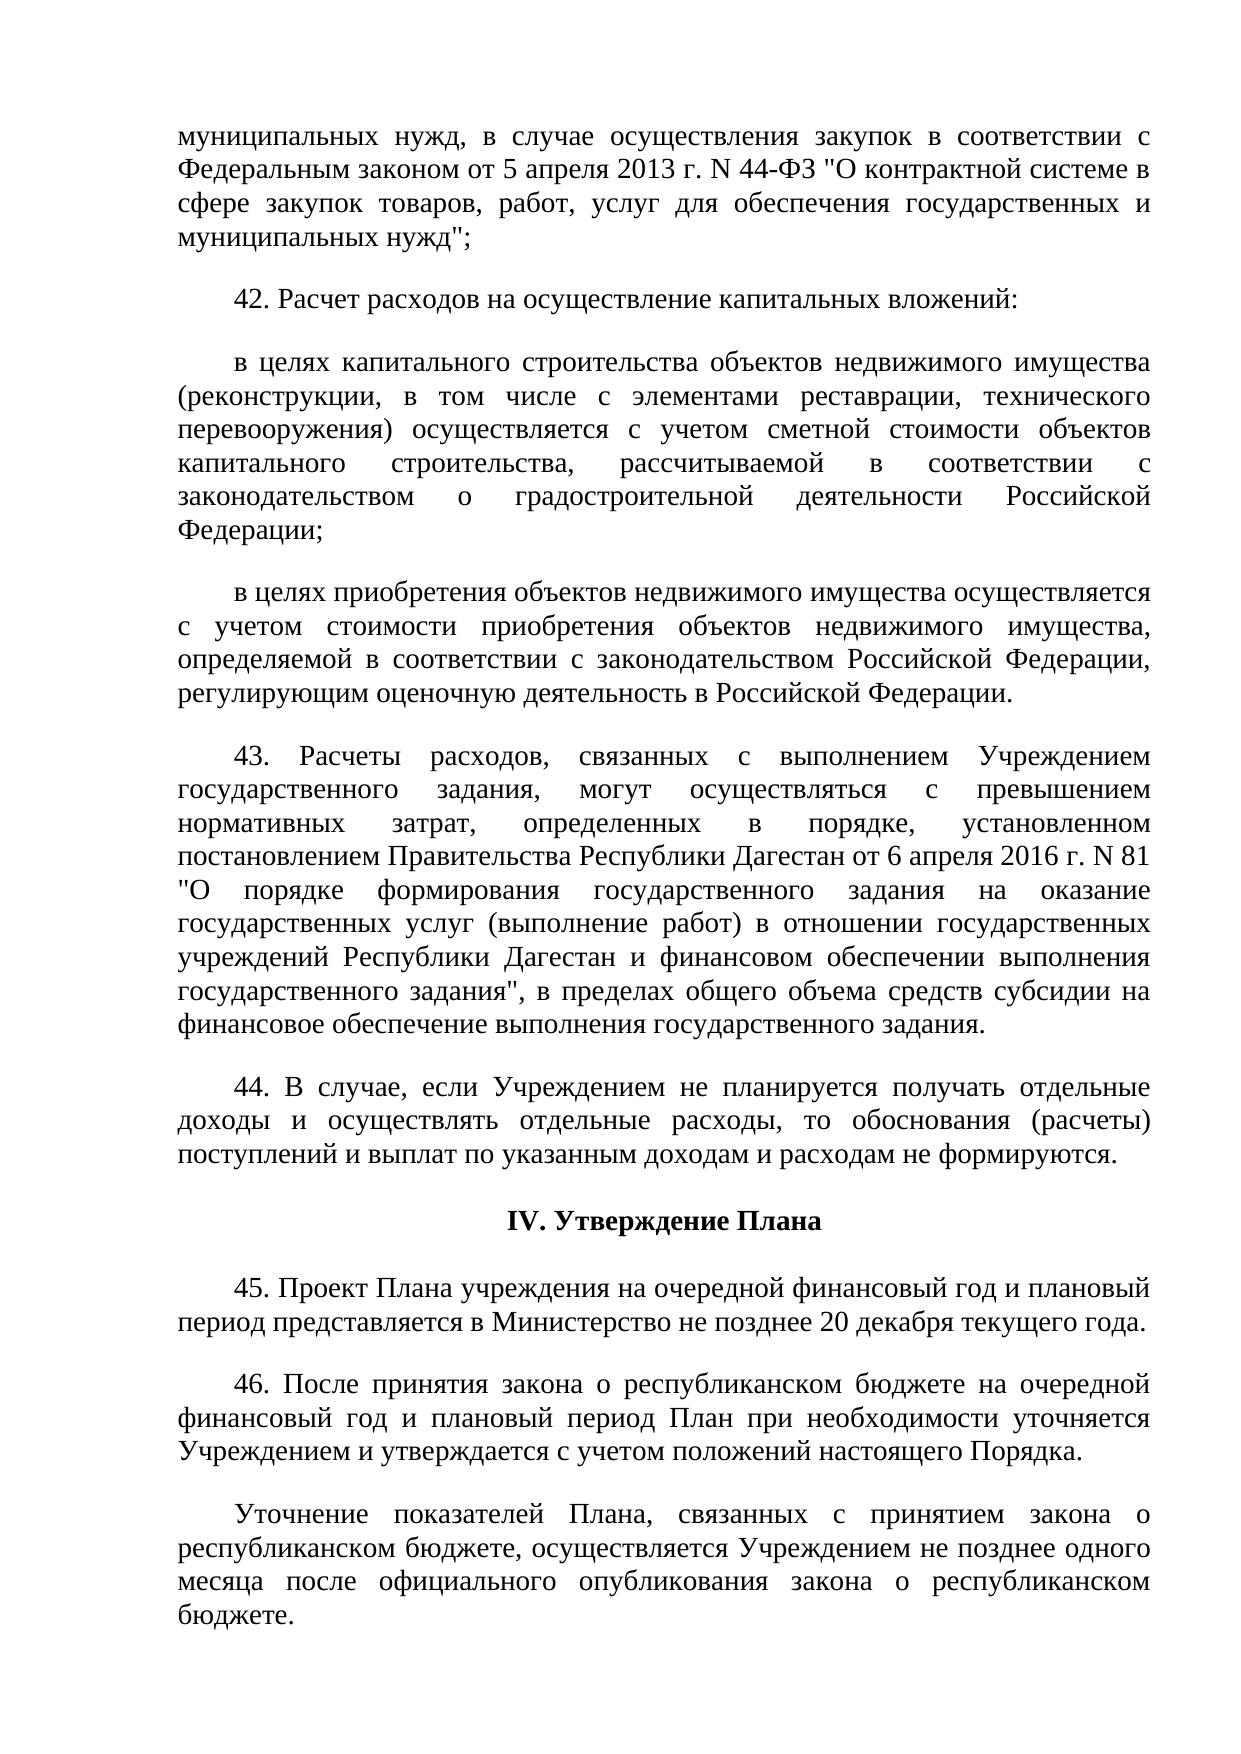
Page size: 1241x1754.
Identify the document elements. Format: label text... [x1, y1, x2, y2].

text Уточнение показателей Плана, связанных с принятием закона о республиканском бюджете, осуществляется Учреждением не позднее одного месяца после официального опубликования закона о республиканском бюджете. [177, 1496, 1152, 1630]
text 42. Расчет расходов на осуществление капитальных вложений: [177, 281, 1152, 315]
text в целях капитального строительства объектов недвижимого имущества (реконструкции, в том числе с элементами реставрации, технического перевооружения) осуществляется с учетом сметной стоимости объектов капитального строительства, рассчитываемой в соответствии с законодательством о градостроительной деятельности Российской Федерации; [177, 344, 1152, 545]
text в целях приобретения объектов недвижимого имущества осуществляется с учетом стоимости приобретения объектов недвижимого имущества, определяемой в соответствии с законодательством Российской Федерации, регулирующим оценочную деятельность в Российской Федерации. [177, 574, 1152, 709]
text 46. После принятия закона о республиканском бюджете на очередной финансовый год и плановый период План при необходимости уточняется Учреждением и утверждается с учетом положений настоящего Порядка. [177, 1366, 1152, 1467]
text 44. В случае, если Учреждением не планируется получать отдельные доходы и осуществлять отдельные расходы, то обоснования (расчеты) поступлений и выплат по указанным доходам и расходам не формируются. [177, 1069, 1152, 1169]
text 43. Расчеты расходов, связанных с выполнением Учреждением государственного задания, могут осуществляться с превышением нормативных затрат, определенных в порядке, установленном постановлением Правительства Республики Дагестан от 6 апреля 2016 г. N 81 "О порядке формирования государственного задания на оказание государственных услуг (выполнение работ) в отношении государственных учреждений Республики Дагестан и финансовом обеспечении выполнения государственного задания", в пределах общего объема средств субсидии на финансовое обеспечение выполнения государственного задания. [177, 738, 1152, 1040]
text 45. Проект Плана учреждения на очередной финансовый год и плановый период представляется в Министерство не позднее 20 декабря текущего года. [177, 1270, 1152, 1337]
text IV. Утверждение Плана [177, 1203, 1152, 1237]
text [177, 118, 1152, 252]
